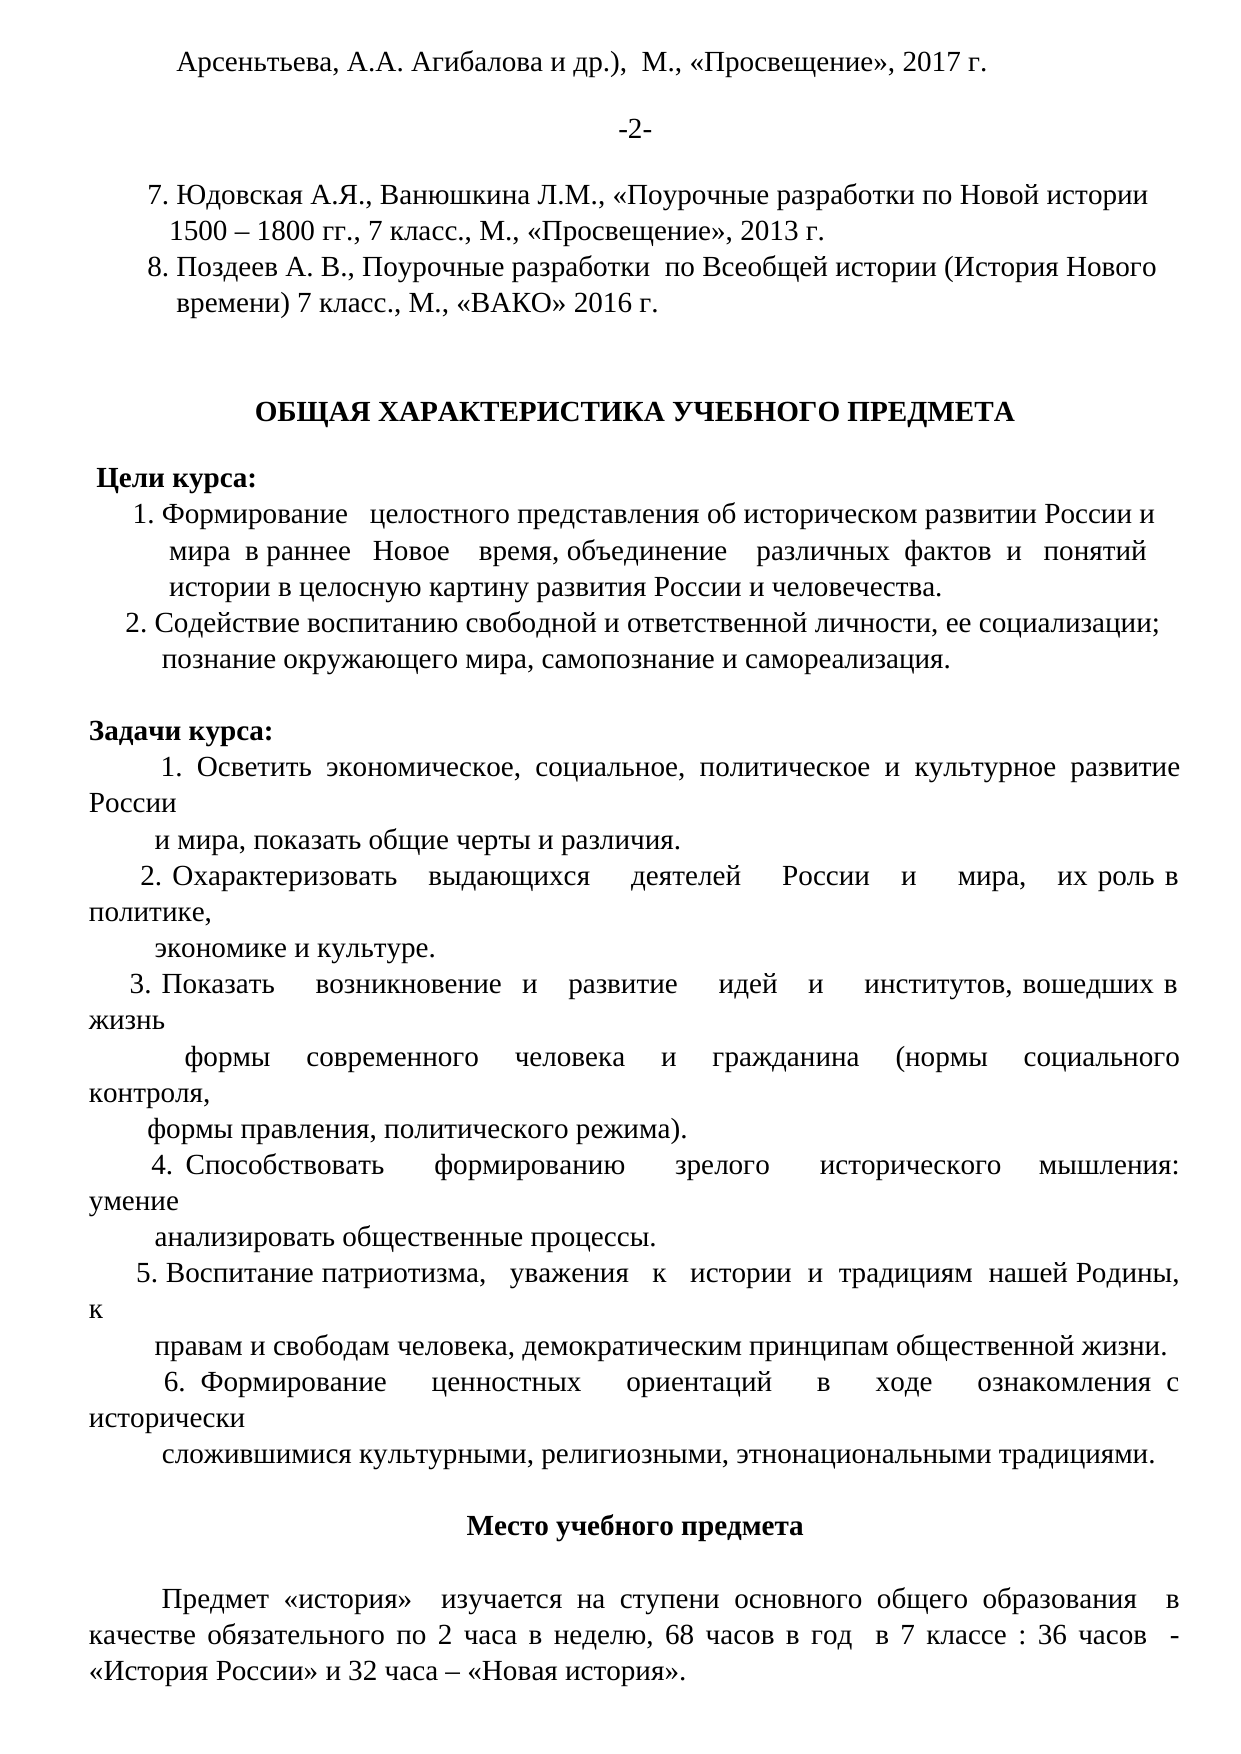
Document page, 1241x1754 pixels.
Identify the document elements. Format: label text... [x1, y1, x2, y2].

text 1. Осветить экономическое, социальное, политическое и культурное развитие России [89, 749, 1181, 819]
text 4. Способствовать формированию зрелого исторического мышления: умение [89, 1147, 1181, 1217]
text времени) 7 класс., М., «ВАКО» 2016 г. [89, 286, 1181, 319]
text 6. Формирование ценностных ориентаций в ходе ознакомления с исторически [89, 1364, 1181, 1434]
text мира в раннее Новое время, объединение различных фактов и понятий [89, 533, 1181, 566]
text правам и свободам человека, демократическим принципам общественной жизни. [89, 1328, 1181, 1361]
text истории в целосную картину развития России и человечества. [89, 569, 1181, 602]
text формы правления, политического режима). [89, 1111, 1181, 1144]
text 7. Юдовская А.Я., Ванюшкина Л.М., «Поурочные разработки по Новой истории [89, 177, 1181, 211]
text 3. Показать возникновение и развитие идей и институтов, вошедших в жизнь [89, 966, 1181, 1036]
text Место учебного предмета [89, 1508, 1181, 1542]
text формы современного человека и гражданина (нормы социального контроля, [89, 1039, 1181, 1108]
text 1. Формирование целостного представления об историческом развитии России и [89, 496, 1181, 530]
text Цели курса: [89, 460, 1181, 494]
text Предмет «история» изучается на ступени основного общего образования в качестве обязательного по 2 часа в неделю, 68 часов в год в 7 классе : 36 часов - «История России» и 32 часа – «Новая история». [89, 1581, 1181, 1687]
text познание окружающего мира, самопознание и самореализация. [89, 641, 1181, 674]
text 5. Воспитание патриотизма, уважения к истории и традициям нашей Родины, к [89, 1256, 1181, 1325]
text 1500 – 1800 гг., 7 класс., М., «Просвещение», 2013 г. [89, 213, 1181, 247]
text анализировать общественные процессы. [89, 1219, 1181, 1253]
text сложившимися культурными, религиозными, этнонациональными традициями. [89, 1436, 1181, 1470]
text 2. Содействие воспитанию свободной и ответственной личности, ее социализации; [89, 605, 1181, 638]
text -2- [89, 111, 1181, 144]
text 2. Охарактеризовать выдающихся деятелей России и мира, их роль в политике, [89, 858, 1181, 928]
text Арсеньтьева, А.А. Агибалова и др.), М., «Просвещение», 2017 г. [89, 44, 1181, 78]
text Задачи курса: [89, 713, 1181, 747]
text 8. Поздеев А. В., Поурочные разработки по Всеобщей истории (История Нового [89, 249, 1181, 283]
text ОБЩАЯ ХАРАКТЕРИСТИКА УЧЕБНОГО ПРЕДМЕТА [89, 394, 1181, 427]
text экономике и культуре. [89, 930, 1181, 964]
text и мира, показать общие черты и различия. [89, 822, 1181, 855]
